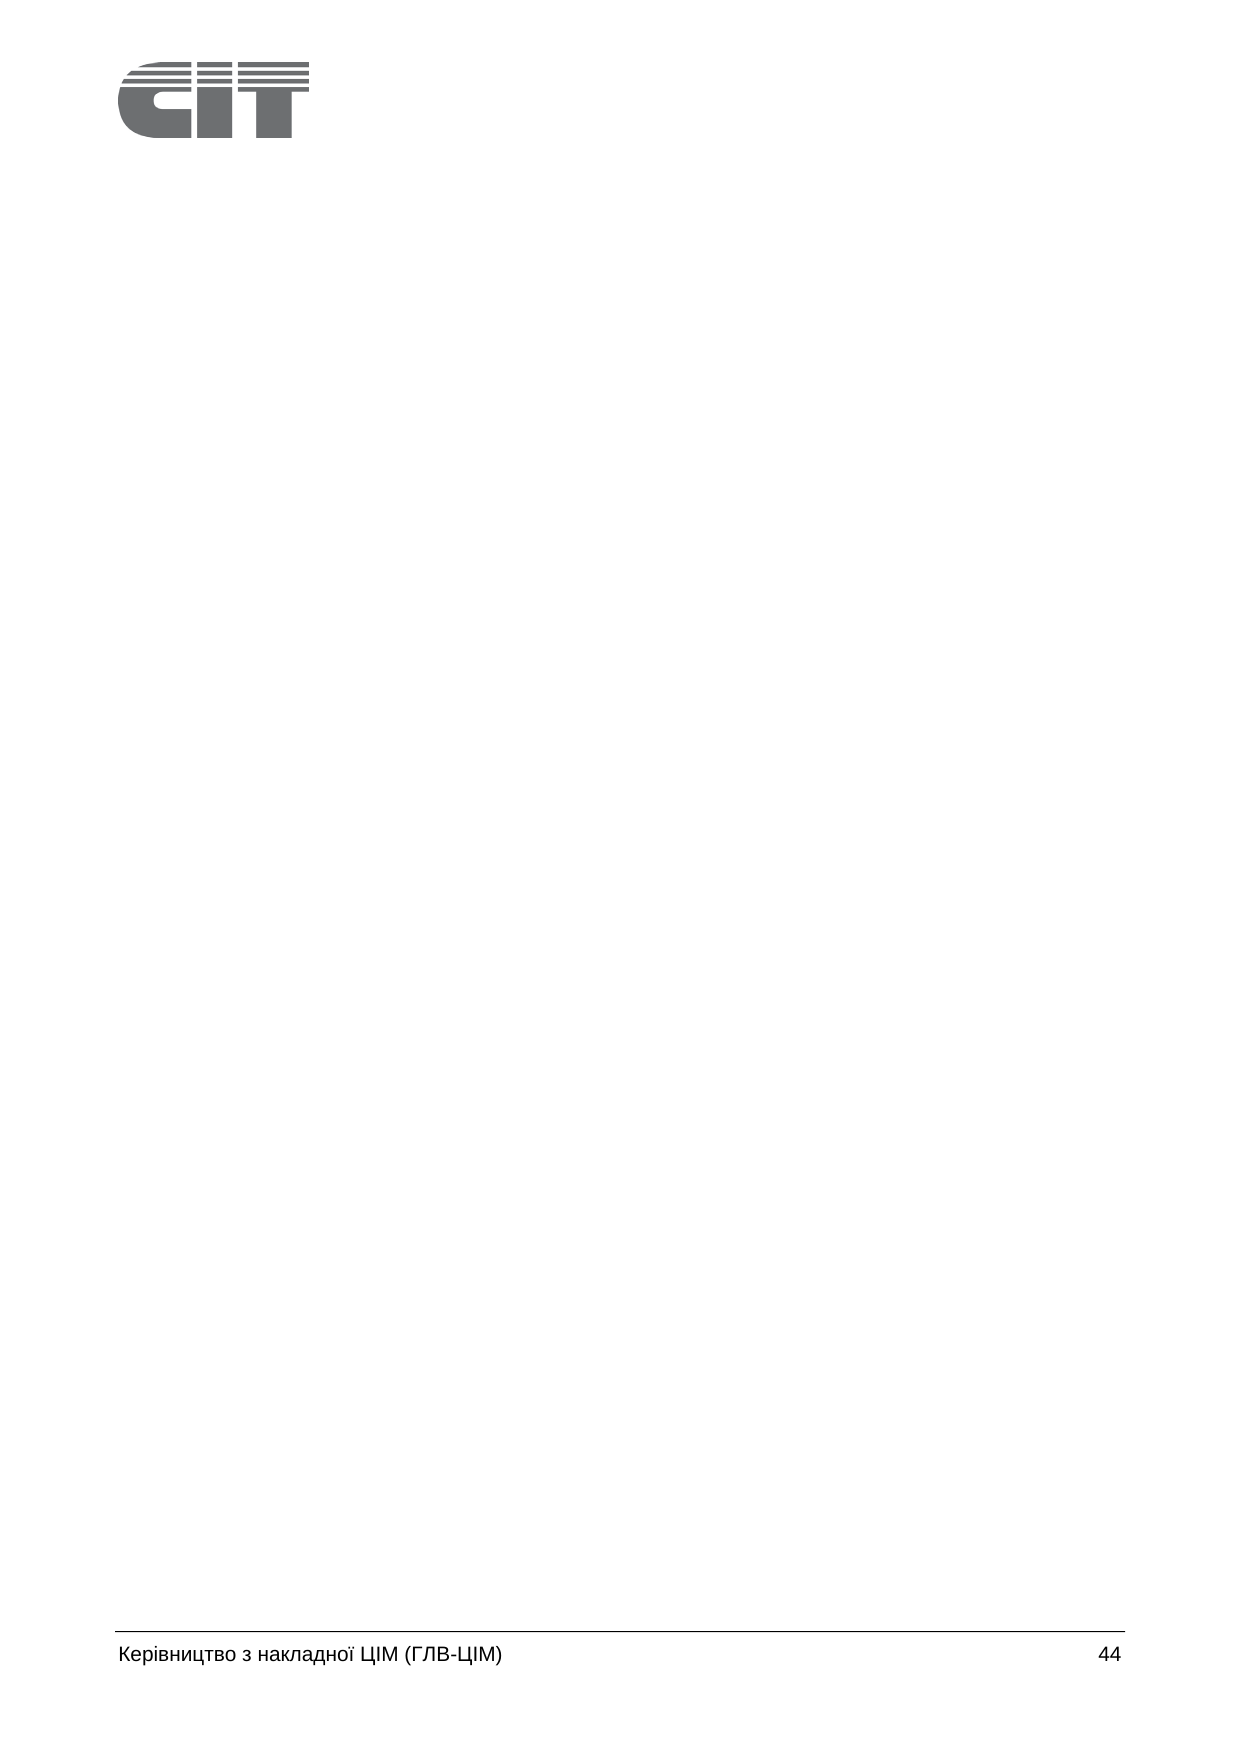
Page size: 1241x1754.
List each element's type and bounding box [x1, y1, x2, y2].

picture [118, 62, 309, 138]
